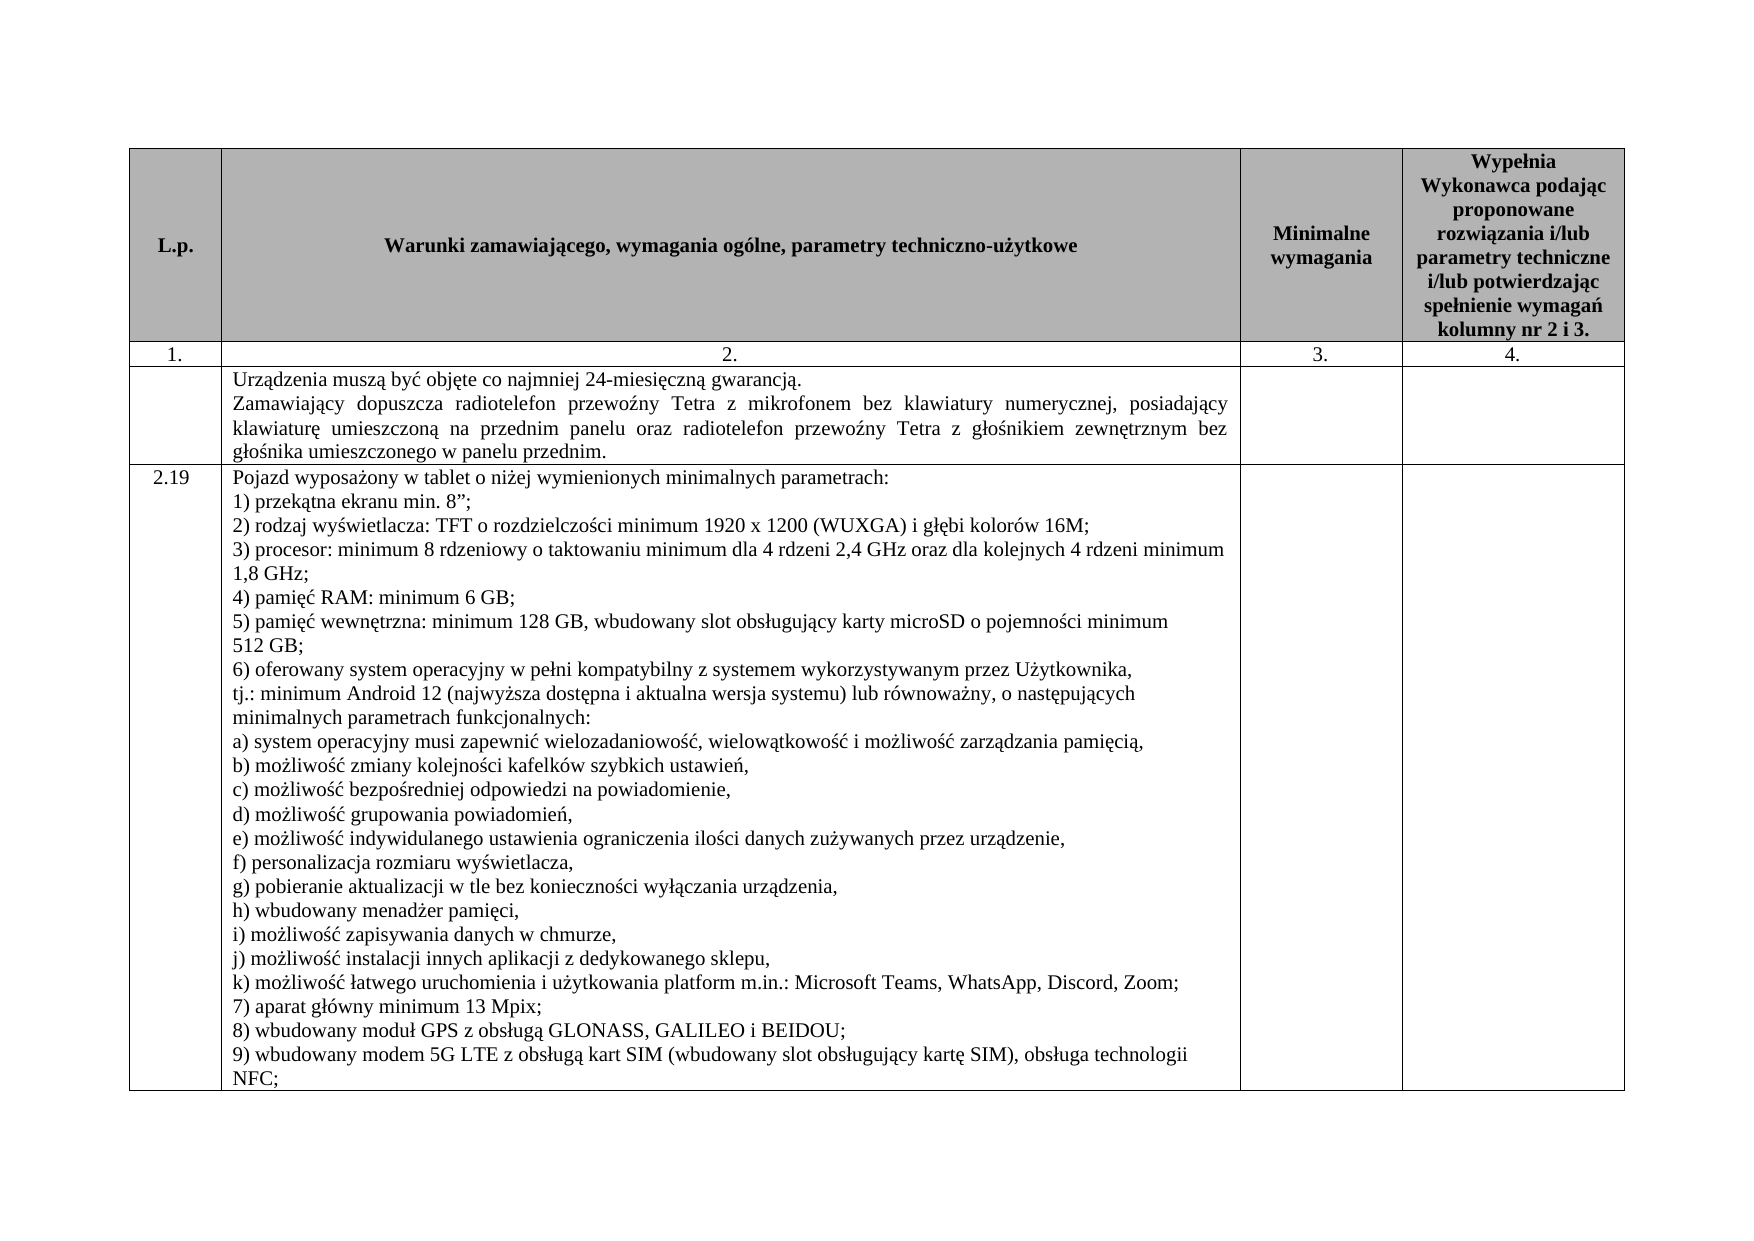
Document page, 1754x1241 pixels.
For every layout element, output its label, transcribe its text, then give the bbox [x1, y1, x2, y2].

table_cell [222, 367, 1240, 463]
table_cell [1241, 342, 1402, 366]
table_cell 2.19 [130, 465, 221, 1090]
table_cell [130, 342, 221, 366]
table_cell [1241, 465, 1402, 1090]
table_header L.p. [130, 149, 221, 341]
table_cell [1403, 465, 1624, 1090]
table_header Wypełnia Wykonawca podając proponowane rozwiązania i/lub parametry techniczne i/lub potwierdzając spełnienie wymagań kolumny nr 2 i 3. [1403, 149, 1624, 341]
table_cell [222, 342, 1240, 366]
table_cell [1403, 342, 1624, 366]
table_cell [1403, 367, 1624, 463]
table_header Minimalne wymagania [1241, 149, 1402, 341]
table_header Warunki zamawiającego, wymagania ogólne, parametry techniczno-użytkowe [222, 149, 1240, 341]
table_cell [130, 367, 221, 463]
table_cell [1241, 367, 1402, 463]
